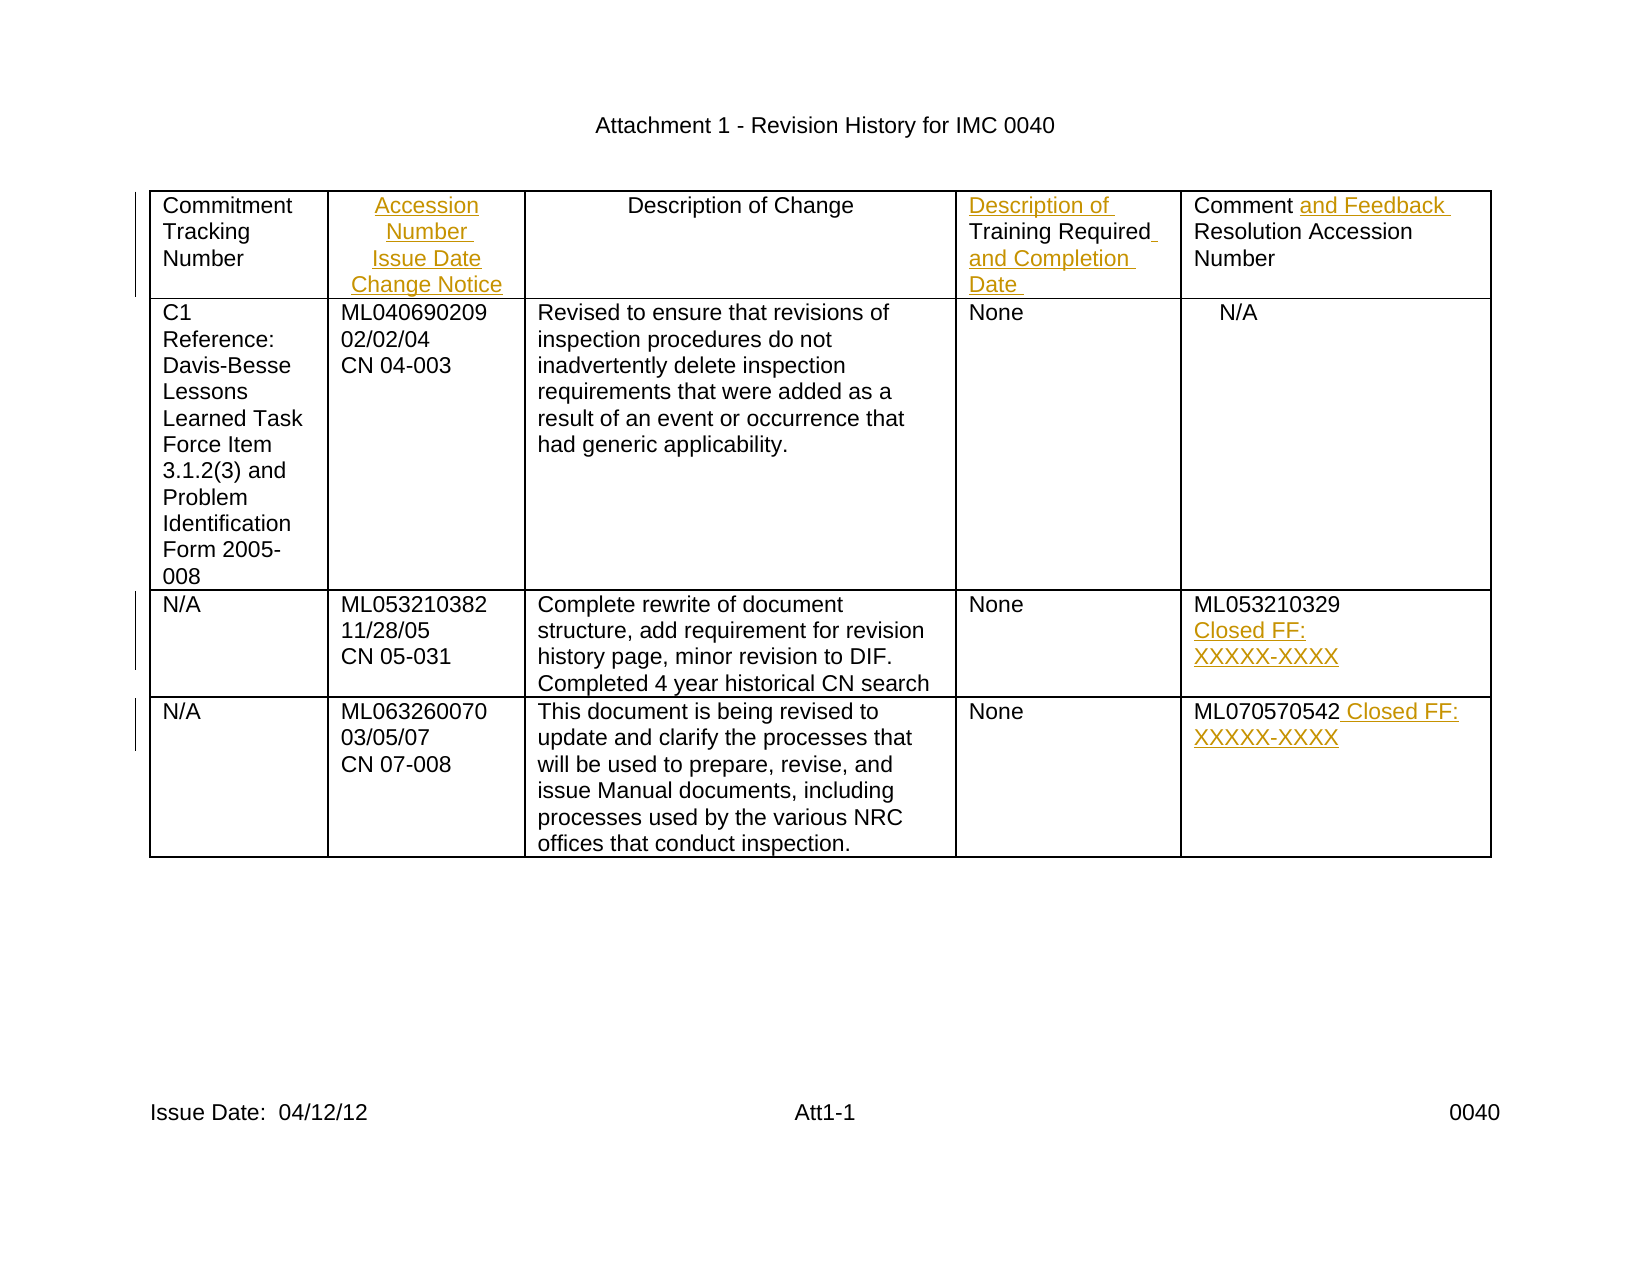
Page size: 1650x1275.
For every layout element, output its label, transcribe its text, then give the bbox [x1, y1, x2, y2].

table_cell Revised to ensure that revisions of inspection procedures do not inadvertently delete inspection requirements that were added as a result of an event or occurrence that had generic applicability. [526, 299, 955, 589]
table_cell N/A [151, 591, 327, 696]
table_cell ML040690209 02/02/04 CN 04-003 [329, 299, 524, 589]
table_cell None [957, 591, 1180, 696]
table_cell None [957, 299, 1180, 589]
table_cell ML063260070 03/05/07 CN 07-008 [329, 698, 524, 856]
table_cell C1 Reference: Davis-Besse Lessons Learned Task Force Item 3.1.2(3) and Problem Identification Form 2005-008 [151, 299, 327, 589]
table_cell ML053210382 11/28/05 CN 05-031 [329, 591, 524, 696]
table_cell ML070570542 [1182, 698, 1490, 856]
table_header Comment Resolution Accession Number [1182, 192, 1490, 297]
text Attachment 1 - Revision History for IMC 0040 [150, 112, 1500, 139]
table_cell None [957, 698, 1180, 856]
table_cell Complete rewrite of document structure, add requirement for revision history page, minor revision to DIF. Completed 4 year historical CN search [526, 591, 955, 696]
table_header Description of Change [526, 192, 955, 297]
table_cell ML053210329 [1182, 591, 1490, 696]
table_header Training Required [957, 192, 1180, 297]
table_cell This document is being revised to update and clarify the processes that will be used to prepare, revise, and issue Manual documents, including processes used by the various NRC offices that conduct inspection. [526, 698, 955, 856]
table_header Commitment Tracking Number [151, 192, 327, 297]
table_header [329, 192, 524, 297]
table_cell N/A [151, 698, 327, 856]
table_cell N/A [1182, 299, 1490, 589]
